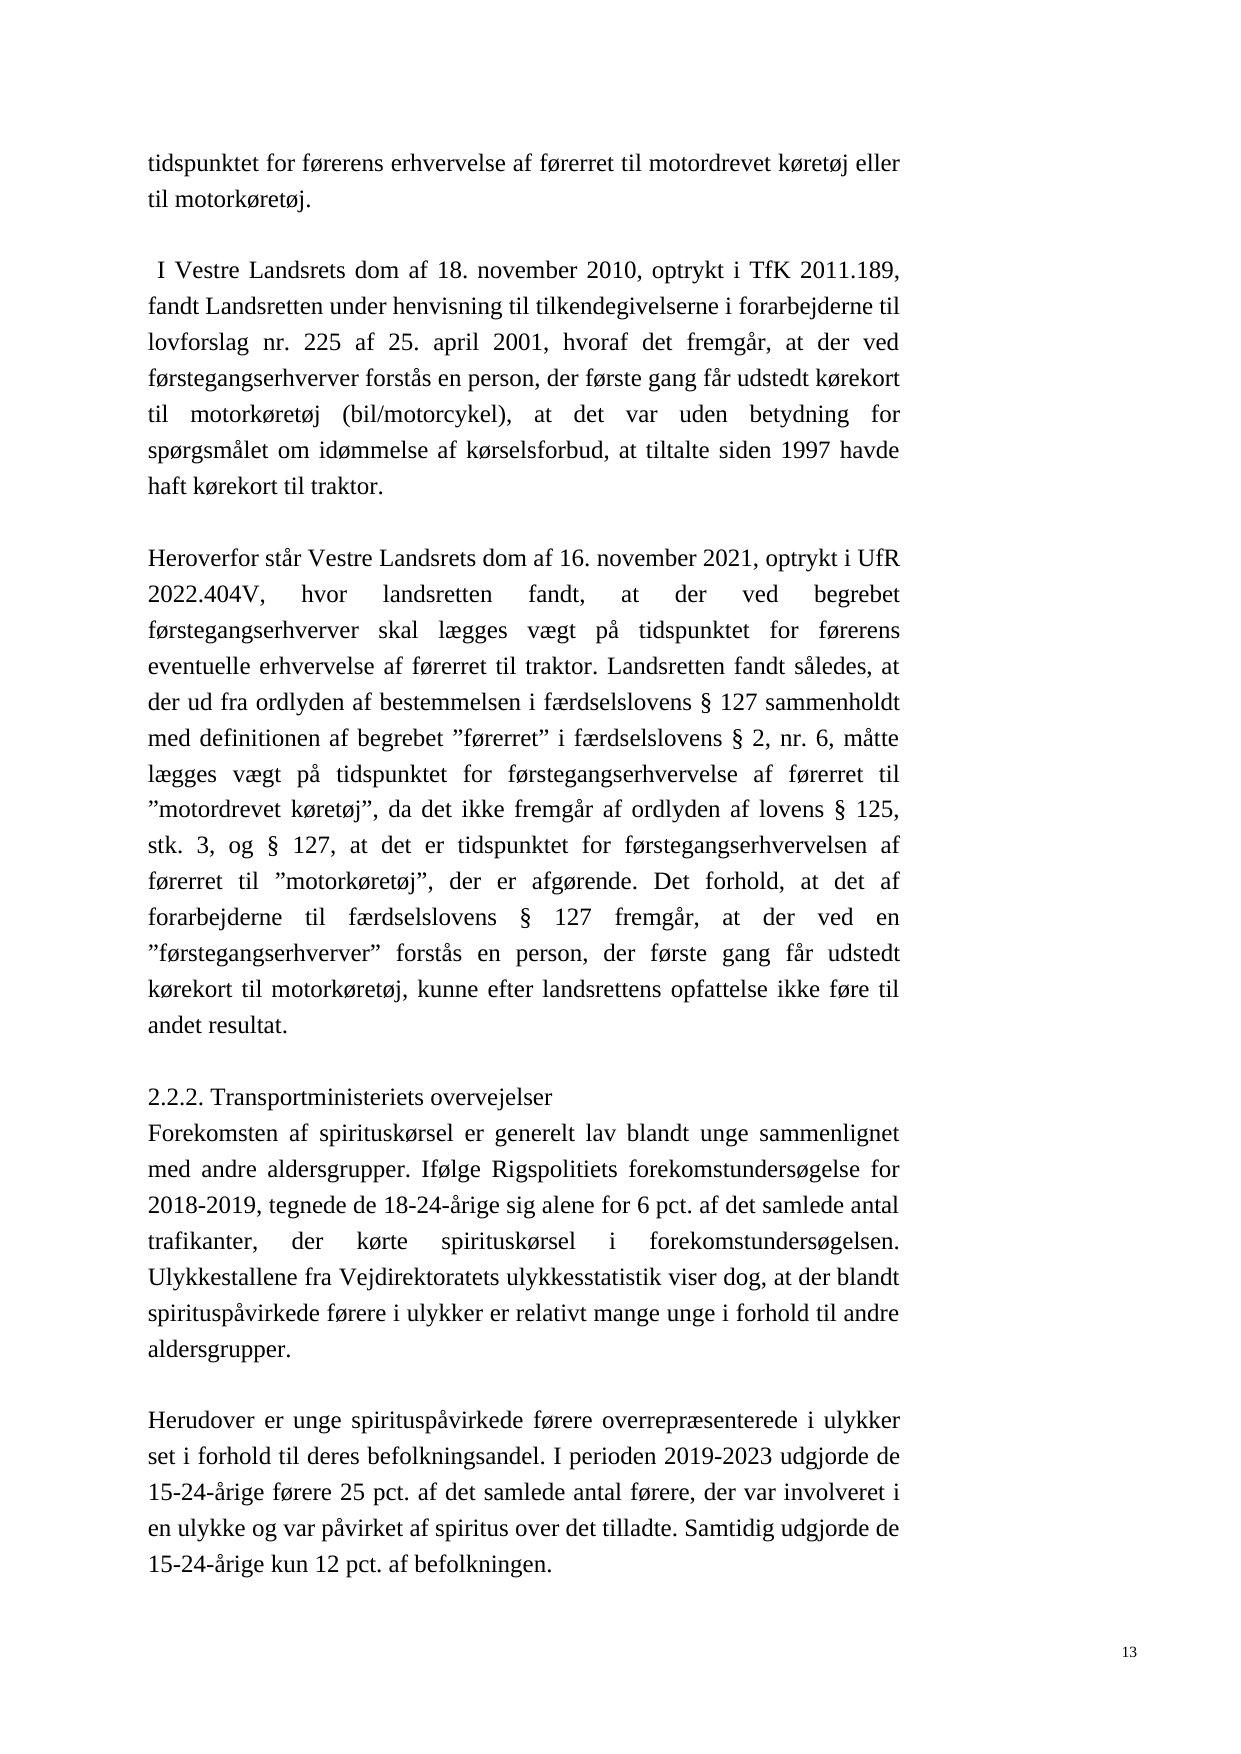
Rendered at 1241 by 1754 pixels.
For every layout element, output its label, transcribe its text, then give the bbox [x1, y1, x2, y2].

text Heroverfor står Vestre Landsrets dom af 16. november 2021, optrykt i UfR 2022.404V, hvor landsretten fandt, at der ved begrebet førstegangserhverver skal lægges vægt på tidspunktet for førerens eventuelle erhvervelse af førerret til traktor. Landsretten fandt således, at der ud fra ordlyden af bestemmelsen i færdselslovens § 127 sammenholdt med definitionen af begrebet ”førerret” i færdselslovens § 2, nr. 6, måtte lægges vægt på tidspunktet for førstegangserhvervelse af førerret til ”motordrevet køretøj”, da det ikke fremgår af ordlyden af lovens § 125, stk. 3, og § 127, at det er tidspunktet for førstegangserhvervelsen af førerret til ”motorkøretøj”, der er afgørende. Det forhold, at det af forarbejderne til færdselslovens § 127 fremgår, at der ved en ”førstegangserhverver” forstås en person, der første gang får udstedt kørekort til motorkøretøj, kunne efter landsrettens opfattelse ikke føre til andet resultat. [148, 543, 901, 1039]
text Forekomsten af spirituskørsel er generelt lav blandt unge sammenlignet med andre aldersgrupper. Ifølge Rigspolitiets forekomstundersøgelse for 2018-2019, tegnede de 18-24-årige sig alene for 6 pct. af det samlede antal trafikanter, der kørte spirituskørsel i forekomstundersøgelsen. Ulykkestallene fra Vejdirektoratets ulykkesstatistik viser dog, at der blandt spirituspåvirkede førere i ulykker er relativt mange unge i forhold til andre aldersgrupper. [148, 1118, 901, 1362]
text I Vestre Landsrets dom af 18. november 2010, optrykt i TfK 2011.189, fandt Landsretten under henvisning til tilkendegivelserne i forarbejderne til lovforslag nr. 225 af 25. april 2001, hvoraf det fremgår, at der ved førstegangserhverver forstås en person, der første gang får udstedt kørekort til motorkøretøj (bil/motorcykel), at det var uden betydning for spørgsmålet om idømmelse af kørselsforbud, at tiltalte siden 1997 havde haft kørekort til traktor. [148, 256, 901, 500]
text 2.2.2. Transportministeriets overvejelser [148, 1082, 901, 1111]
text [148, 148, 901, 212]
text Herudover er unge spirituspåvirkede førere overrepræsenterede i ulykker set i forhold til deres befolkningsandel. I perioden 2019-2023 udgjorde de 15-24-årige førere 25 pct. af det samlede antal førere, der var involveret i en ulykke og var påvirket af spiritus over det tilladte. Samtidig udgjorde de 15-24-årige kun 12 pct. af befolkningen. [148, 1406, 901, 1578]
